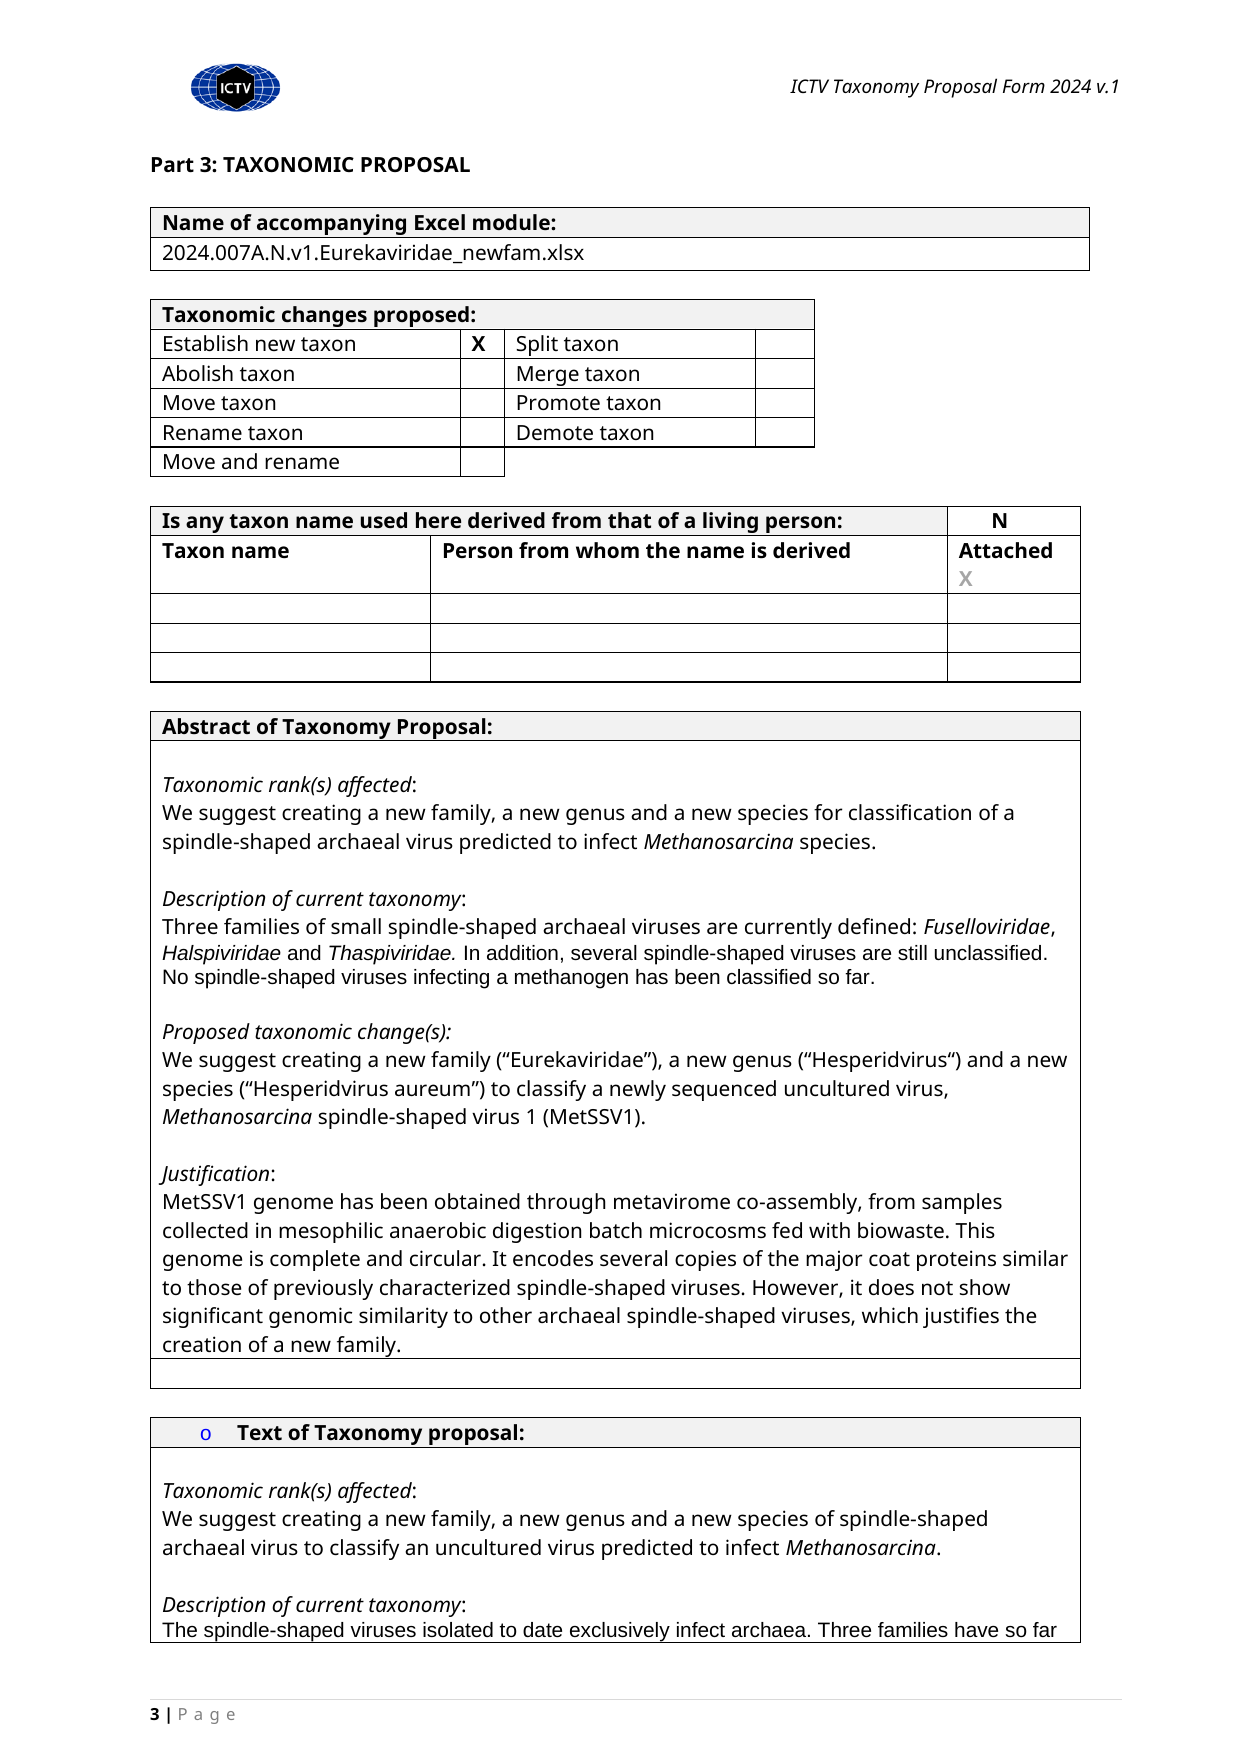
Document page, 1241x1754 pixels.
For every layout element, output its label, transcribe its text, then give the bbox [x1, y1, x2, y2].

table_cell Move and rename [151, 448, 460, 476]
table_cell [756, 359, 814, 387]
table_cell Taxon name [151, 536, 430, 593]
table_cell [151, 624, 430, 652]
table_cell Demote taxon [505, 418, 755, 446]
table_cell [431, 624, 947, 652]
table_cell Person from whom the name is derived [431, 536, 947, 593]
table_header Name of accompanying Excel module: [151, 208, 1089, 237]
picture [190, 56, 282, 113]
table_cell Move taxon [151, 389, 460, 417]
table_cell [431, 653, 947, 681]
table_cell [756, 330, 814, 358]
table_cell Promote taxon [505, 389, 755, 417]
table_cell [756, 418, 814, 446]
table_cell [948, 624, 1080, 652]
table_cell [461, 359, 504, 387]
table_cell [151, 1359, 1080, 1388]
table_cell Attached X [948, 536, 1080, 593]
table_cell X [461, 330, 504, 358]
table_header Is any taxon name used here derived from that of a living person: [151, 507, 947, 535]
table_cell Abolish taxon [151, 359, 460, 387]
table_cell [151, 653, 430, 681]
table_cell [756, 389, 814, 417]
table_cell Rename taxon [151, 418, 460, 446]
table_cell Taxonomic rank(s) affected: We suggest creating a new family, a new genus and a new species for classification of a spindle-shaped archaeal virus predicted to infect Methanosarcina species. Description of current taxonomy: Three families of small spindle-shaped archaeal viruses are currently defined: Fuselloviridae, Halspiviridae and Thaspiviridae. In addition, several spindle-shaped viruses are still unclassified. No spindle-shaped viruses infecting a methanogen has been classified so far. Proposed taxonomic change(s): We suggest creating a new family (“Eurekaviridae”), a new genus (“Hesperidvirus“) and a new species (“Hesperidvirus aureum”) to classify a newly sequenced uncultured virus, Methanosarcina spindle-shaped virus 1 (MetSSV1). Justification: MetSSV1 genome has been obtained through metavirome co-assembly, from samples collected in mesophilic anaerobic digestion batch microcosms fed with biowaste. This genome is complete and circular. It encodes several copies of the major coat proteins similar to those of previously characterized spindle-shaped viruses. However, it does not show significant genomic similarity to other archaeal spindle-shaped viruses, which justifies the creation of a new family. [151, 741, 1080, 1358]
table_cell [431, 594, 947, 622]
table_cell Merge taxon [505, 359, 755, 387]
table_cell [461, 448, 504, 476]
table_cell [151, 594, 430, 622]
table_cell Split taxon [505, 330, 755, 358]
text Part 3: TAXONOMIC PROPOSAL [150, 150, 1122, 178]
table_cell [948, 653, 1080, 681]
table_header Abstract of Taxonomy Proposal: [151, 712, 1080, 740]
table_header Text of Taxonomy proposal: [151, 1418, 1080, 1447]
table_cell [948, 594, 1080, 622]
table_header N [948, 507, 1080, 535]
table_cell Establish new taxon [151, 330, 460, 358]
table_cell [461, 389, 504, 417]
table_cell 2024.007A.N.v1.Eurekaviridae_newfam.xlsx [151, 238, 1089, 269]
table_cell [151, 1448, 1080, 1642]
table_cell [461, 418, 504, 446]
table_header Taxonomic changes proposed: [151, 300, 814, 328]
